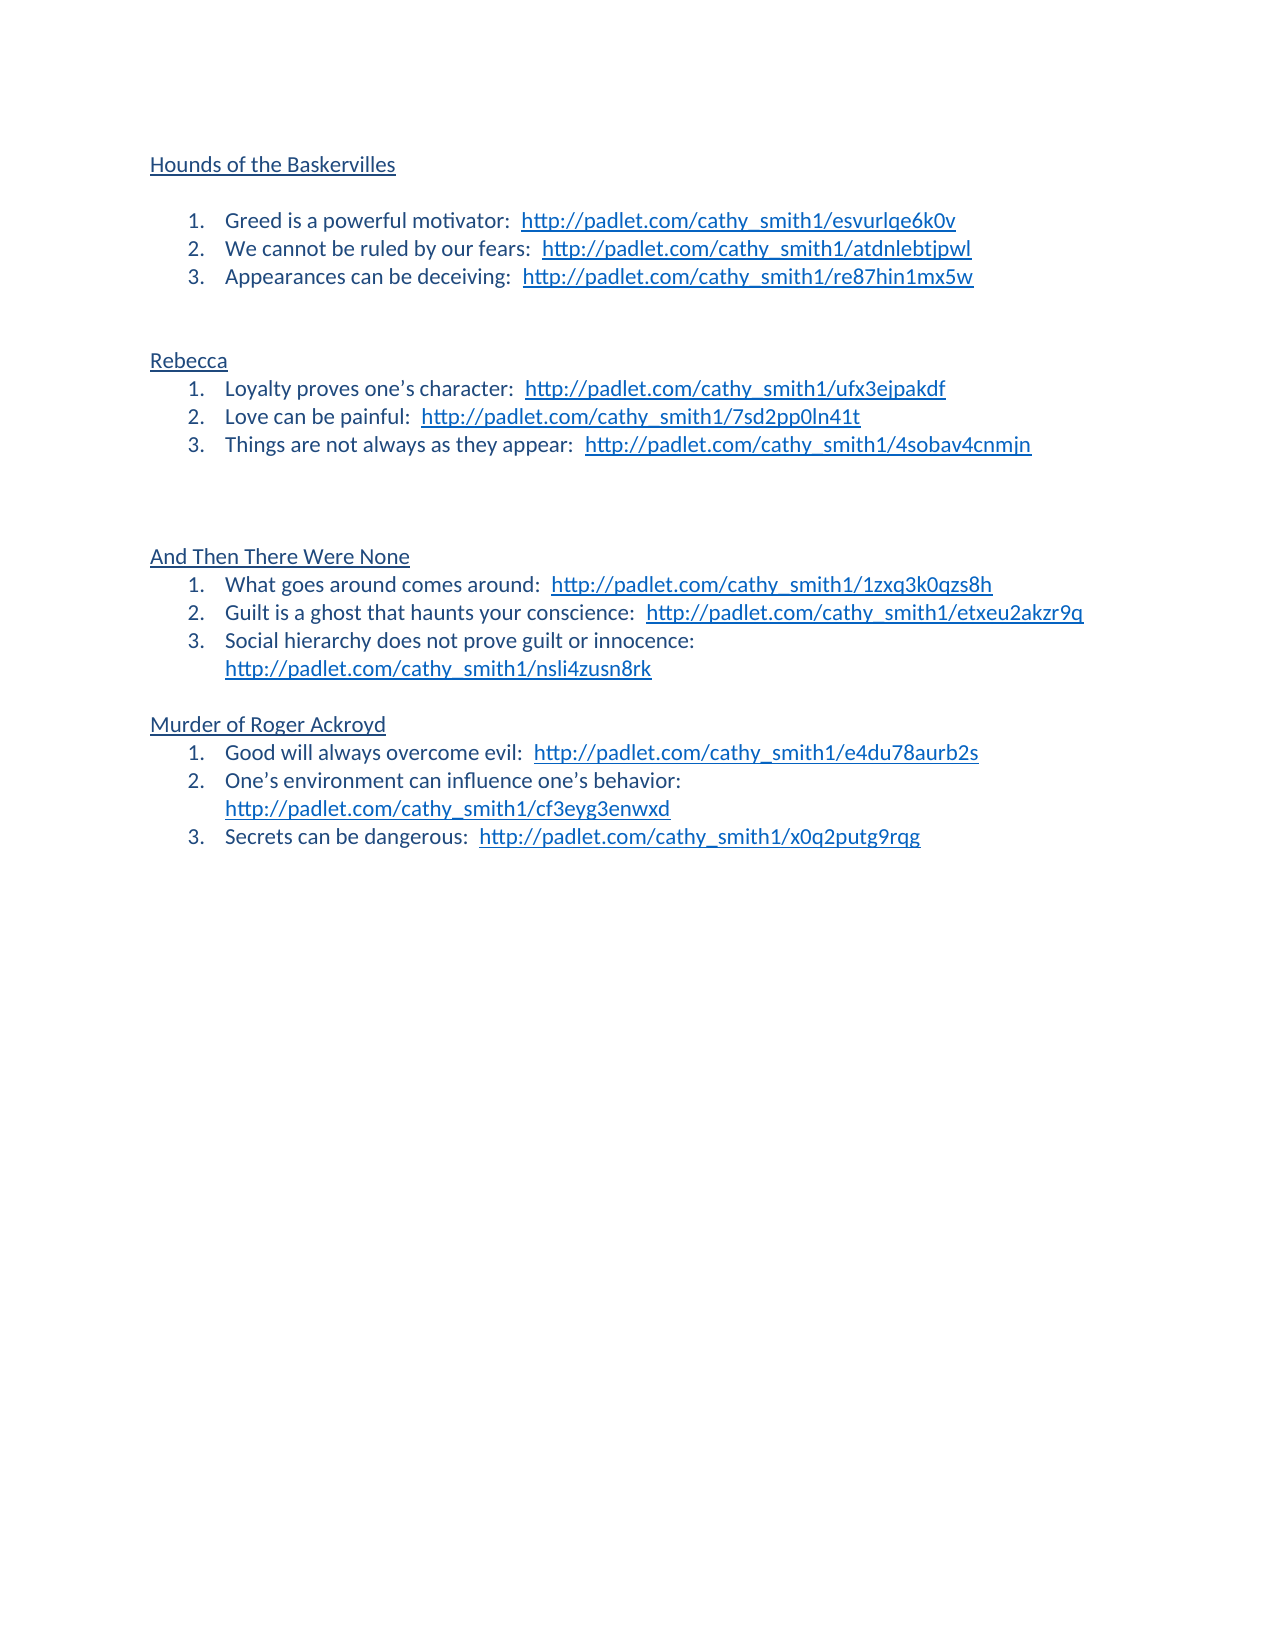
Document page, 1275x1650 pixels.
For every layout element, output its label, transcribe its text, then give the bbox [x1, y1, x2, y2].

list Love can be painful: http://padlet.com/cathy_smith1/7sd2pp0ln41t [187, 402, 1125, 430]
list Secrets can be dangerous: http://padlet.com/cathy_smith1/x0q2putg9rqg [187, 822, 1125, 851]
text Murder of Roger Ackroyd [150, 710, 1125, 738]
text Rebecca [150, 346, 1125, 374]
list Guilt is a ghost that haunts your conscience: http://padlet.com/cathy_smith1/etxeu2akzr9q [187, 598, 1125, 626]
list Appearances can be deceiving: http://padlet.com/cathy_smith1/re87hin1mx5w [187, 262, 1125, 290]
list Things are not always as they appear: http://padlet.com/cathy_smith1/4sobav4cnmjn [187, 430, 1125, 458]
list Social hierarchy does not prove guilt or innocence: http://padlet.com/cathy_smith1/nsli4zusn8rk [187, 626, 1125, 682]
list Good will always overcome evil: http://padlet.com/cathy_smith1/e4du78aurb2s [187, 738, 1125, 766]
text Hounds of the Baskervilles [150, 150, 1125, 178]
text And Then There Were None [150, 542, 1125, 570]
list Greed is a powerful motivator: http://padlet.com/cathy_smith1/esvurlqe6k0v [187, 206, 1125, 234]
list What goes around comes around: http://padlet.com/cathy_smith1/1zxq3k0qzs8h [187, 570, 1125, 598]
list Loyalty proves one’s character: http://padlet.com/cathy_smith1/ufx3ejpakdf [187, 374, 1125, 402]
list We cannot be ruled by our fears: http://padlet.com/cathy_smith1/atdnlebtjpwl [187, 234, 1125, 262]
list One’s environment can influence one’s behavior: http://padlet.com/cathy_smith1/cf3eyg3enwxd [187, 766, 1125, 822]
